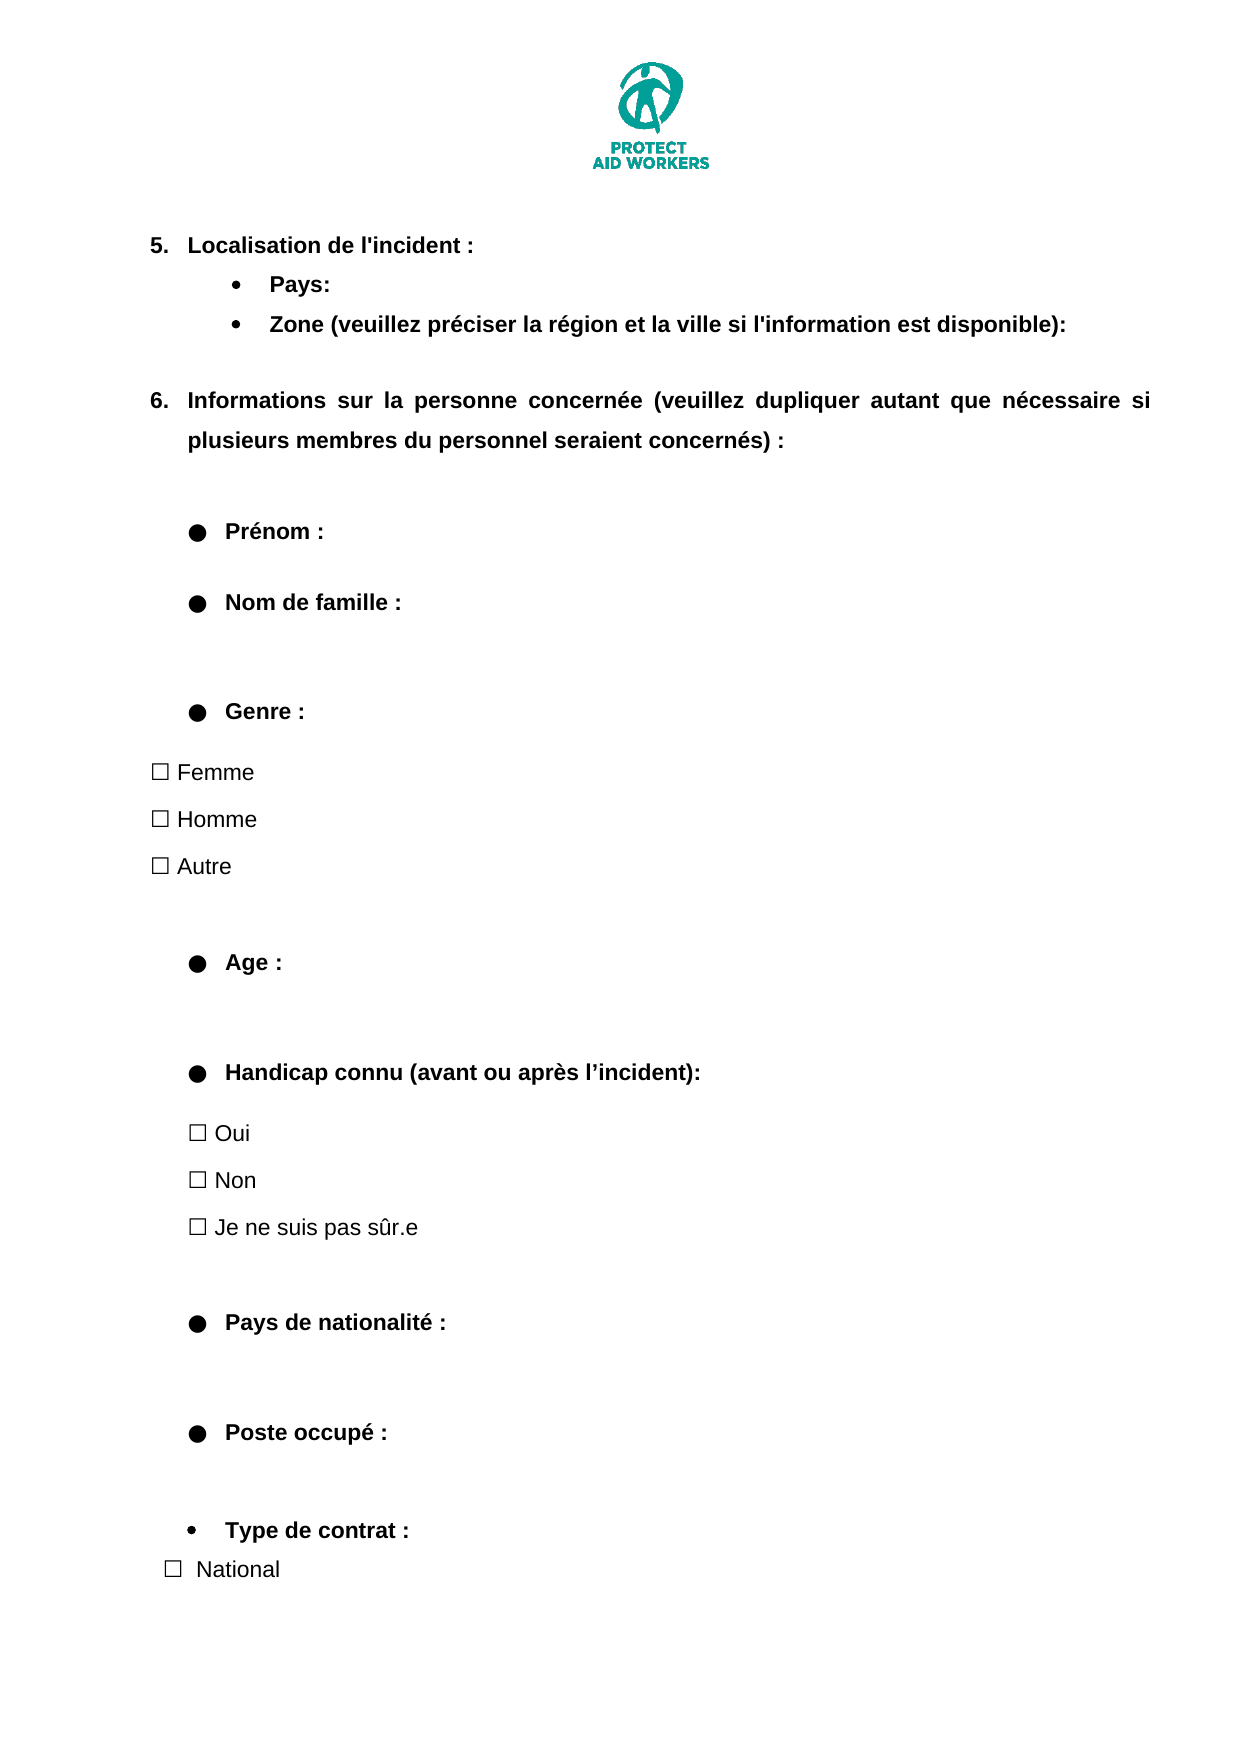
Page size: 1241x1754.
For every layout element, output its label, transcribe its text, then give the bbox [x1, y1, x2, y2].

subtitle Pays: [232, 271, 1152, 298]
text Homme [150, 803, 1152, 834]
text Oui [187, 1117, 1152, 1148]
list Localisation de l'incident : [150, 232, 1152, 258]
text Femme [150, 756, 1152, 787]
list Type de contrat : [187, 1517, 1152, 1543]
text ☐ National [150, 1556, 1152, 1582]
list Prénom : [187, 506, 1152, 552]
list Nom de famille : [187, 576, 1152, 623]
text Non [187, 1163, 1152, 1195]
subtitle Zone (veuillez préciser la région et la ville si l'information est disponible): [232, 311, 1152, 337]
list Genre : [187, 686, 1152, 733]
list Age : [187, 936, 1152, 983]
picture [592, 62, 709, 169]
list Poste occupé : [187, 1407, 1152, 1454]
list Informations sur la personne concernée (veuillez dupliquer autant que nécessaire si plusieurs membres du personnel seraient concernés) : [150, 387, 1152, 453]
text Autre [150, 850, 1152, 881]
text Je ne suis pas sûr.e [187, 1210, 1152, 1242]
list Handicap connu (avant ou après l’incident): [187, 1046, 1152, 1093]
list Pays de nationalité : [187, 1297, 1152, 1344]
